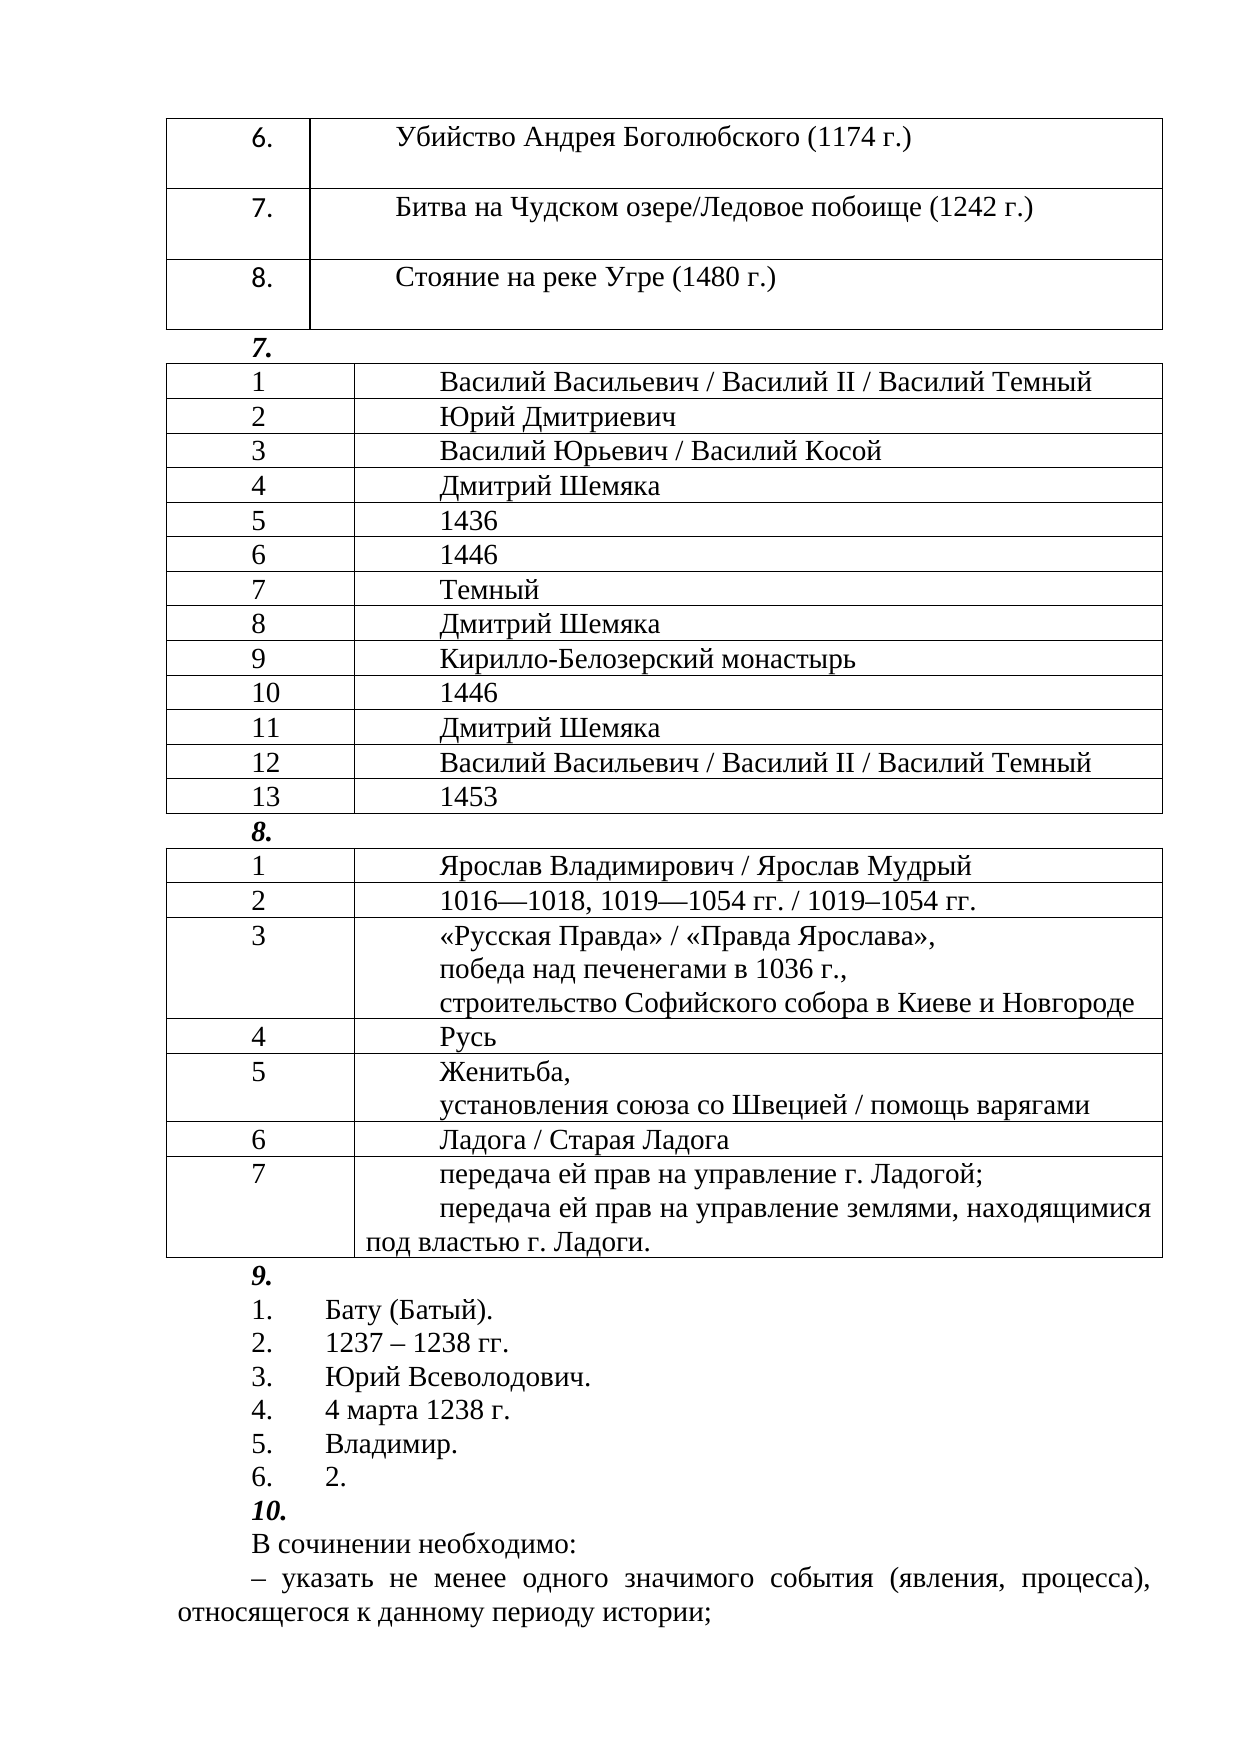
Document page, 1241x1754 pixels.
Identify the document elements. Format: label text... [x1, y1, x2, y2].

table_cell 3 [167, 918, 354, 1018]
table_cell 6 [167, 1122, 354, 1156]
table_cell 3 [167, 434, 354, 467]
table_cell Стояние на реке Угре (1480 г.) [311, 260, 1162, 329]
table_cell 11 [167, 710, 354, 744]
table_cell 4 [167, 468, 354, 502]
table_cell 1436 [355, 503, 1162, 536]
text 6. 2. [177, 1459, 1152, 1493]
table_cell Дмитрий Шемяка [355, 710, 1162, 744]
table_cell 1453 [355, 779, 1162, 813]
text 4. 4 марта 1238 г. [177, 1392, 1152, 1426]
table_cell [167, 189, 309, 258]
table_cell Василий Юрьевич / Василий Косой [355, 434, 1162, 467]
table_cell 7 [167, 572, 354, 605]
table_cell Темный [355, 572, 1162, 605]
table_cell Битва на Чудском озере/Ледовое побоище (1242 г.) [311, 189, 1162, 258]
table_cell «Русская Правда» / «Правда Ярослава», победа над печенегами в 1036 г., строительство Софийского собора в Киеве и Новгороде [355, 918, 1162, 1018]
table_cell 9 [167, 641, 354, 674]
table_header Василий Васильевич / Василий II / Василий Темный [355, 364, 1162, 398]
table_cell 5 [167, 1054, 354, 1121]
table_cell 8 [167, 606, 354, 640]
table_header Ярослав Владимирович / Ярослав Мудрый [355, 849, 1162, 882]
table_cell Дмитрий Шемяка [355, 606, 1162, 640]
table_cell Ладога / Старая Ладога [355, 1122, 1162, 1156]
table_cell 1016—1018, 1019—1054 гг. / 1019–1054 гг. [355, 883, 1162, 917]
text 3. Юрий Всеволодович. [177, 1359, 1152, 1392]
list – указать не менее одного значимого события (явления, процесса), относящегося к данному периоду истории; [177, 1560, 1152, 1627]
table_header 1 [167, 849, 354, 882]
list В сочинении необходимо: [177, 1527, 1152, 1560]
table_cell 1446 [355, 537, 1162, 571]
table_cell 4 [167, 1019, 354, 1053]
text 8. [177, 814, 1152, 847]
text 7. [177, 330, 1152, 363]
table_cell Убийство Андрея Боголюбского (1174 г.) [311, 119, 1162, 188]
table_cell Женитьба, установления союза со Швецией / помощь варягами [355, 1054, 1162, 1121]
table_cell 5 [167, 503, 354, 536]
table_cell Кирилло-Белозерский монастырь [355, 641, 1162, 674]
table_cell 7 [167, 1157, 354, 1257]
table_cell Василий Васильевич / Василий II / Василий Темный [355, 745, 1162, 778]
table_cell 2 [167, 883, 354, 917]
table_cell 13 [167, 779, 354, 813]
table_cell Русь [355, 1019, 1162, 1053]
table_cell Дмитрий Шемяка [355, 468, 1162, 502]
table_cell [167, 260, 309, 329]
table_cell передача ей прав на управление г. Ладогой; передача ей прав на управление землями, находящимися под властью г. Ладоги. [355, 1157, 1162, 1257]
text 2. 1237 – 1238 гг. [177, 1325, 1152, 1359]
text 10. [177, 1493, 1152, 1527]
table_cell [167, 119, 309, 188]
table_header 1 [167, 364, 354, 398]
table_cell 6 [167, 537, 354, 571]
text 1. Бату (Батый). [177, 1292, 1152, 1325]
table_cell 1446 [355, 676, 1162, 709]
table_cell Юрий Дмитриевич [355, 399, 1162, 432]
table_cell 2 [167, 399, 354, 432]
text 5. Владимир. [177, 1426, 1152, 1459]
table_cell 12 [167, 745, 354, 778]
table_cell 10 [167, 676, 354, 709]
text 9. [177, 1258, 1152, 1292]
